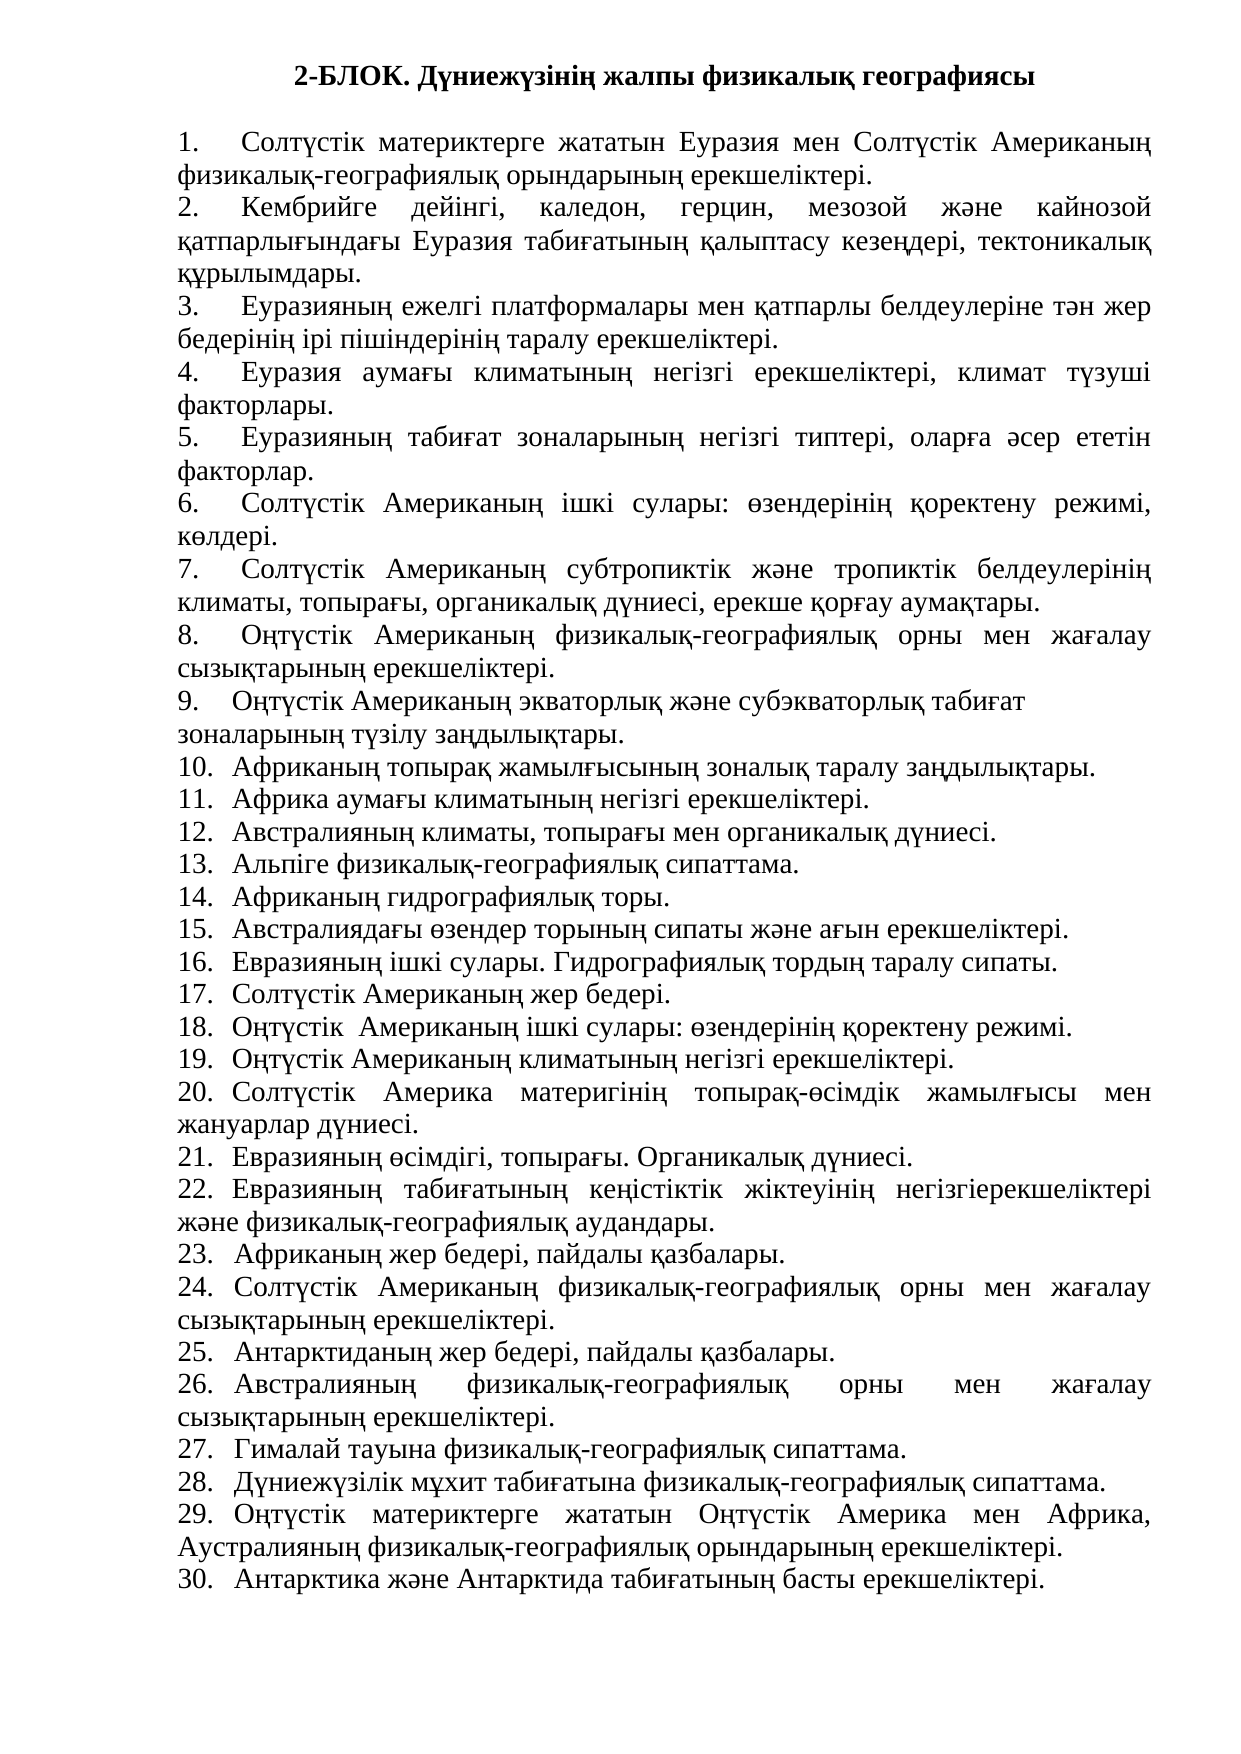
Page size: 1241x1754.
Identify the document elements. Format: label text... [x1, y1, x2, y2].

list Антарктиданың жер бедері, пайдалы қазбалары. [177, 1335, 1152, 1368]
list Еуразияның ежелгі платформалары мен қатпарлы белдеулеріне тән жер бедерінің ірі пішіндерінің таралу ерекшеліктері. [177, 289, 1152, 355]
list Оңтүстік Американың экваторлық және субэкваторлық табиғат зоналарының түзілу заңдылықтары. [177, 685, 1152, 750]
list Африка аумағы климатының негізгі ерекшеліктері. [177, 782, 1152, 815]
list Оңтүстік Американың физикалық-географиялық орны мен жағалау сызықтарының ерекшеліктері. [177, 618, 1152, 683]
list Оңтүстік материктерге жататын Оңтүстік Америка мен Африка, Аустралияның физикалық-географиялық орындарының ерекшеліктері. [177, 1498, 1152, 1563]
list Еуразия аумағы климатының негізгі ерекшеліктері, климат түзуші факторлары. [177, 355, 1152, 421]
list Гималай тауына физикалық-географиялық сипаттама. [177, 1433, 1152, 1465]
list Оңтүстік Американың ішкі сулары: өзендерінің қоректену режимі. [177, 1010, 1152, 1042]
list Солтүстік Американың жер бедері. [177, 977, 1152, 1010]
list Африканың жер бедері, пайдалы қазбалары. [177, 1238, 1152, 1270]
list Австралиядағы өзендер торының сипаты және ағын ерекшеліктері. [177, 912, 1152, 945]
list Солтүстік Америка материгінің топырақ-өсімдік жамылғысы мен жануарлар дүниесі. [177, 1075, 1152, 1140]
list Евразияның өсімдігі, топырағы. Органикалық дүниесі. [177, 1140, 1152, 1173]
list Дүниежүзілік мұхит табиғатына физикалық-географиялық сипаттама. [177, 1465, 1152, 1498]
list Австралияның климаты, топырағы мен органикалық дүниесі. [177, 815, 1152, 847]
list Альпіге физикалық-географиялық сипаттама. [177, 847, 1152, 880]
list Солтүстік Американың физикалық-географиялық орны мен жағалау сызықтарының ерекшеліктері. [177, 1270, 1152, 1335]
text 2-БЛОК. Дүниежүзінің жалпы физикалық географиясы [177, 60, 1152, 92]
list Кембрийге дейінгі, каледон, герцин, мезозой және кайнозой қатпарлығындағы Еуразия табиғатының қалыптасу кезеңдері, тектоникалық құрылымдары. [177, 191, 1152, 289]
list Солтүстік Американың ішкі сулары: өзендерінің қоректену режимі, көлдері. [177, 486, 1152, 552]
list Австралияның физикалық-географиялық орны мен жағалау сызықтарының ерекшеліктері. [177, 1368, 1152, 1433]
list Евразияның ішкі сулары. Гидрографиялық тордың таралу сипаты. [177, 945, 1152, 977]
list Еуразияның табиғат зоналарының негізгі типтері, оларға әсер ететін факторлар. [177, 421, 1152, 486]
list Солтүстік Американың субтропиктік және тропиктік белдеулерінің климаты, топырағы, органикалық дүниесі, ерекше қорғау аумақтары. [177, 552, 1152, 618]
list Солтүстік материктерге жататын Еуразия мен Солтүстік Aмериканың физикалық-географиялық орындарының ерекшеліктері. [177, 125, 1152, 191]
list Антарктика және Антарктида табиғатының басты ерекшеліктері. [177, 1563, 1152, 1596]
list Африканың топырақ жамылғысының зоналық таралу заңдылықтары. [177, 750, 1152, 782]
list Оңтүстік Американың климатының негізгі ерекшеліктері. [177, 1042, 1152, 1075]
list Евразияның табиғатының кеңістіктік жіктеуінің негізгіерекшелiктерi және физикалық-географиялық аудандары. [177, 1173, 1152, 1238]
list Африканың гидрографиялық торы. [177, 880, 1152, 912]
